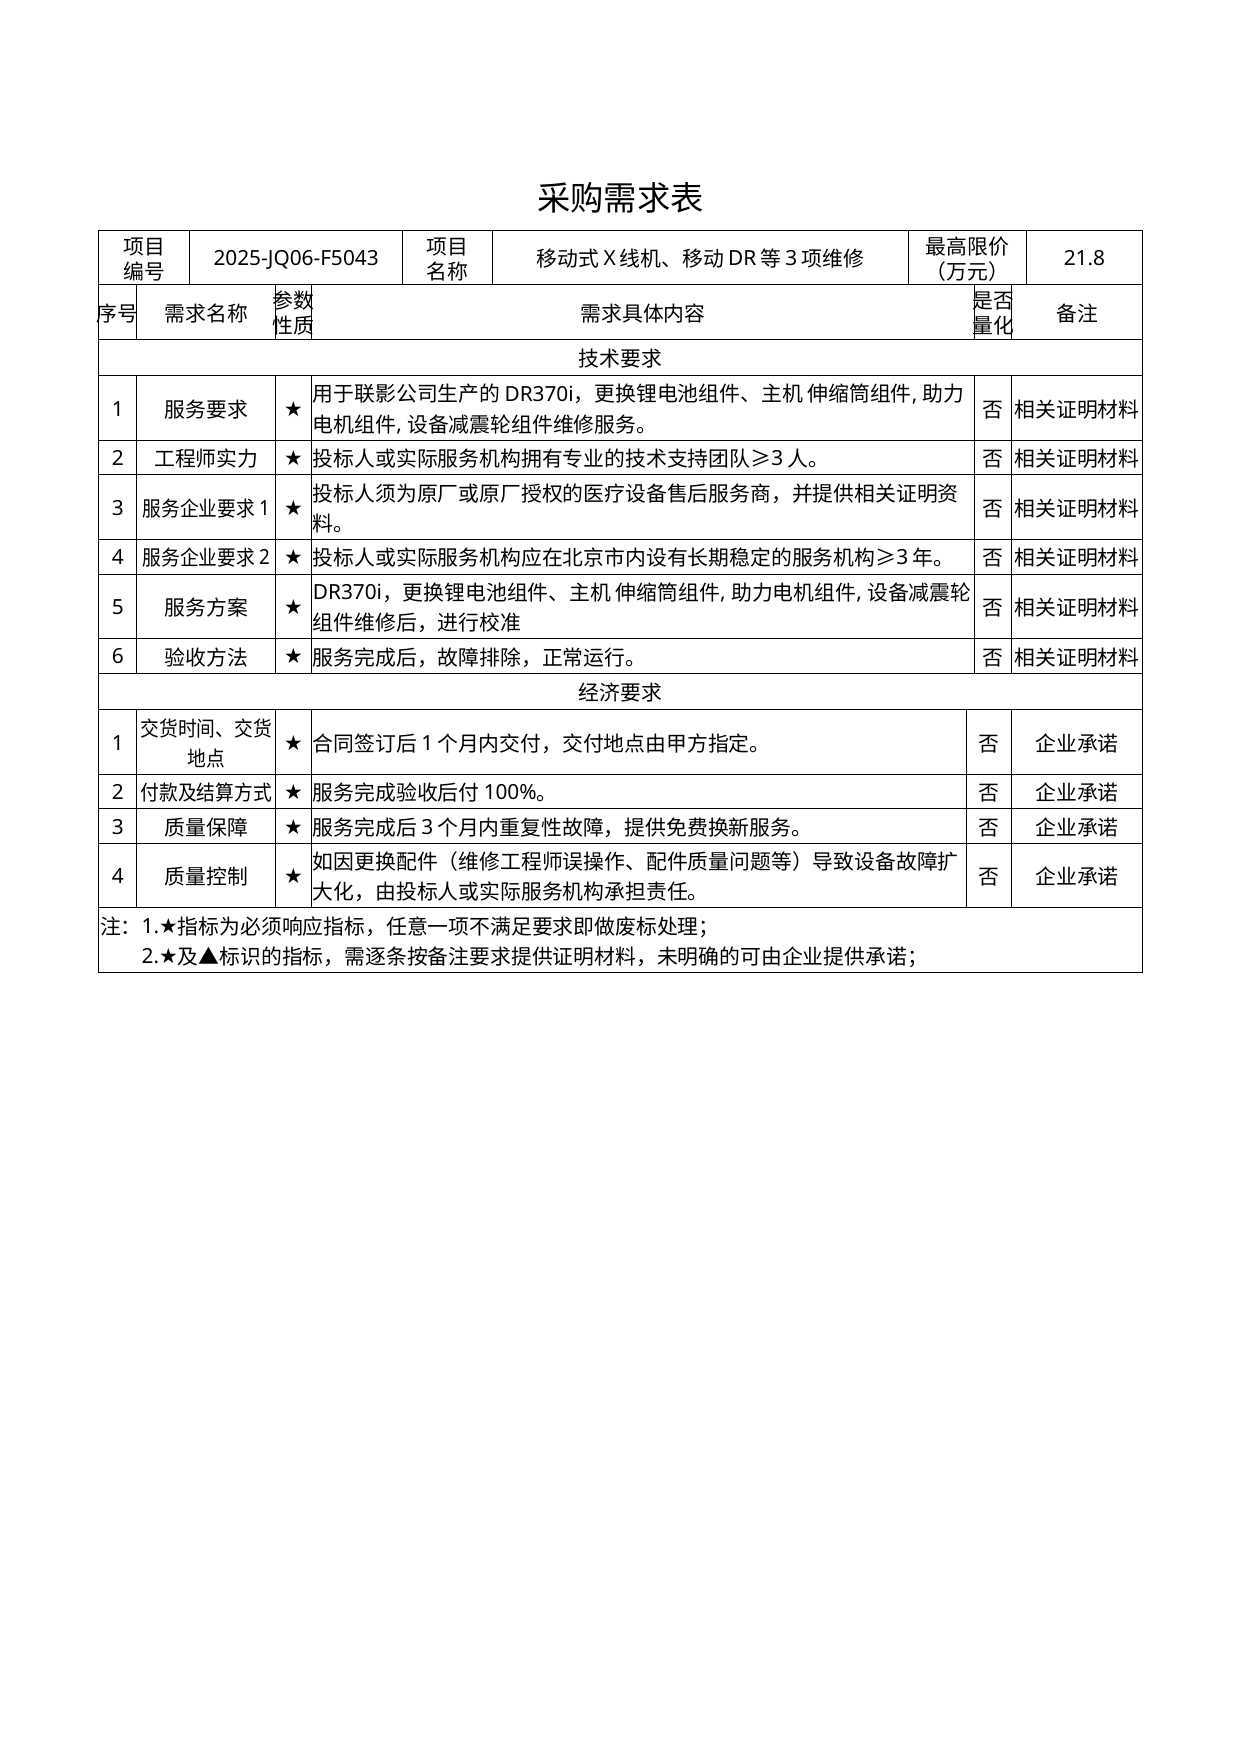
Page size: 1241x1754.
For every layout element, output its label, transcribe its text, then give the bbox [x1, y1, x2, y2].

table_cell 2025-JQ06-F5043 [190, 231, 402, 284]
table_cell 序号 [99, 285, 136, 338]
table_cell 服务完成后3个月内重复性故障，提供免费换新服务。 [312, 809, 966, 843]
table_cell 付款及结算方式 [137, 775, 275, 808]
table_cell ★ [276, 710, 311, 774]
table_cell 质量保障 [137, 809, 275, 843]
table_cell 如因更换配件（维修工程师误操作、配件质量问题等）导致设备故障扩大化，由投标人或实际服务机构承担责任。 [312, 844, 966, 907]
table_cell 21.8 [1027, 231, 1142, 284]
table_cell 1 [99, 376, 136, 440]
table_cell 注：1.★指标为必须响应指标，任意一项不满足要求即做废标处理； 2.★及▲标识的指标，需逐条按备注要求提供证明材料，未明确的可由企业提供承诺； [99, 908, 1142, 972]
table_cell 否 [975, 575, 1011, 638]
table_cell 企业承诺 [1012, 844, 1142, 907]
table_cell 2 [99, 441, 136, 474]
table_cell 服务企业要求2 [137, 540, 275, 573]
table_cell 项目 编号 [99, 231, 189, 284]
table_cell ★ [276, 844, 311, 907]
table_cell 否 [975, 376, 1011, 440]
table_cell 相关证明材料 [1012, 475, 1142, 539]
table_cell 服务要求 [137, 376, 275, 440]
table_cell 交货时间、交货地点 [137, 710, 275, 774]
table_cell 是否 量化 [975, 285, 1011, 338]
table_cell ★ [276, 540, 311, 573]
table_cell 2 [99, 775, 136, 808]
table_cell 企业承诺 [1012, 809, 1142, 843]
table_cell 相关证明材料 [1012, 639, 1142, 672]
table_cell 合同签订后1个月内交付，交付地点由甲方指定。 [312, 710, 966, 774]
table_cell 服务方案 [137, 575, 275, 638]
table_cell 企业承诺 [1012, 710, 1142, 774]
table_cell 否 [975, 639, 1011, 672]
table_cell 相关证明材料 [1012, 540, 1142, 573]
table_cell 最高限价 （万元） [909, 231, 1026, 284]
table_cell ★ [276, 775, 311, 808]
table_cell 否 [975, 540, 1011, 573]
table_cell 工程师实力 [137, 441, 275, 474]
table_cell ★ [276, 441, 311, 474]
table_cell 投标人须为原厂或原厂授权的医疗设备售后服务商，并提供相关证明资料。 [312, 475, 974, 539]
table_cell 4 [99, 540, 136, 573]
table_cell 相关证明材料 [1012, 441, 1142, 474]
table_cell 5 [99, 575, 136, 638]
table_cell 项目 名称 [403, 231, 492, 284]
table_cell DR370i，更换锂电池组件、主机 伸缩筒组件, 助力电机组件, 设备减震轮组件维修后，进行校准 [312, 575, 974, 638]
table_cell 1 [99, 710, 136, 774]
table_cell 服务完成验收后付100%。 [312, 775, 966, 808]
table_cell 验收方法 [137, 639, 275, 672]
table_cell 否 [975, 475, 1011, 539]
table_cell 否 [967, 775, 1011, 808]
table_cell 否 [975, 441, 1011, 474]
table_cell 相关证明材料 [1012, 376, 1142, 440]
table_cell 备注 [1012, 285, 1142, 338]
table_cell 相关证明材料 [1012, 575, 1142, 638]
table_cell 经济要求 [99, 674, 1142, 709]
table_cell 企业承诺 [1012, 775, 1142, 808]
table_cell 服务完成后，故障排除，正常运行。 [312, 639, 974, 672]
table_cell ★ [276, 376, 311, 440]
table_cell 技术要求 [99, 340, 1142, 375]
table_header 采购需求表 [98, 162, 1142, 230]
table_cell ★ [276, 575, 311, 638]
table_cell 参数 性质 [276, 285, 311, 338]
table_cell 服务企业要求1 [137, 475, 275, 539]
table_cell ★ [276, 639, 311, 672]
table_cell 4 [99, 844, 136, 907]
table_cell 3 [99, 475, 136, 539]
table_cell 6 [99, 639, 136, 672]
table_cell 3 [99, 809, 136, 843]
table_cell 否 [967, 809, 1011, 843]
table_cell ★ [276, 475, 311, 539]
table_cell 用于联影公司生产的DR370i，更换锂电池组件、主机 伸缩筒组件, 助力电机组件, 设备减震轮组件维修服务。 [312, 376, 974, 440]
table_cell 需求具体内容 [312, 285, 974, 338]
table_cell 需求名称 [137, 285, 275, 338]
table_cell 投标人或实际服务机构拥有专业的技术支持团队≥3人。 [312, 441, 974, 474]
table_cell 移动式X线机、移动DR等3项维修 [493, 231, 908, 284]
table_cell 投标人或实际服务机构应在北京市内设有长期稳定的服务机构≥3年。 [312, 540, 974, 573]
table_cell 质量控制 [137, 844, 275, 907]
table_cell 否 [967, 710, 1011, 774]
table_cell ★ [276, 809, 311, 843]
table_cell 否 [967, 844, 1011, 907]
